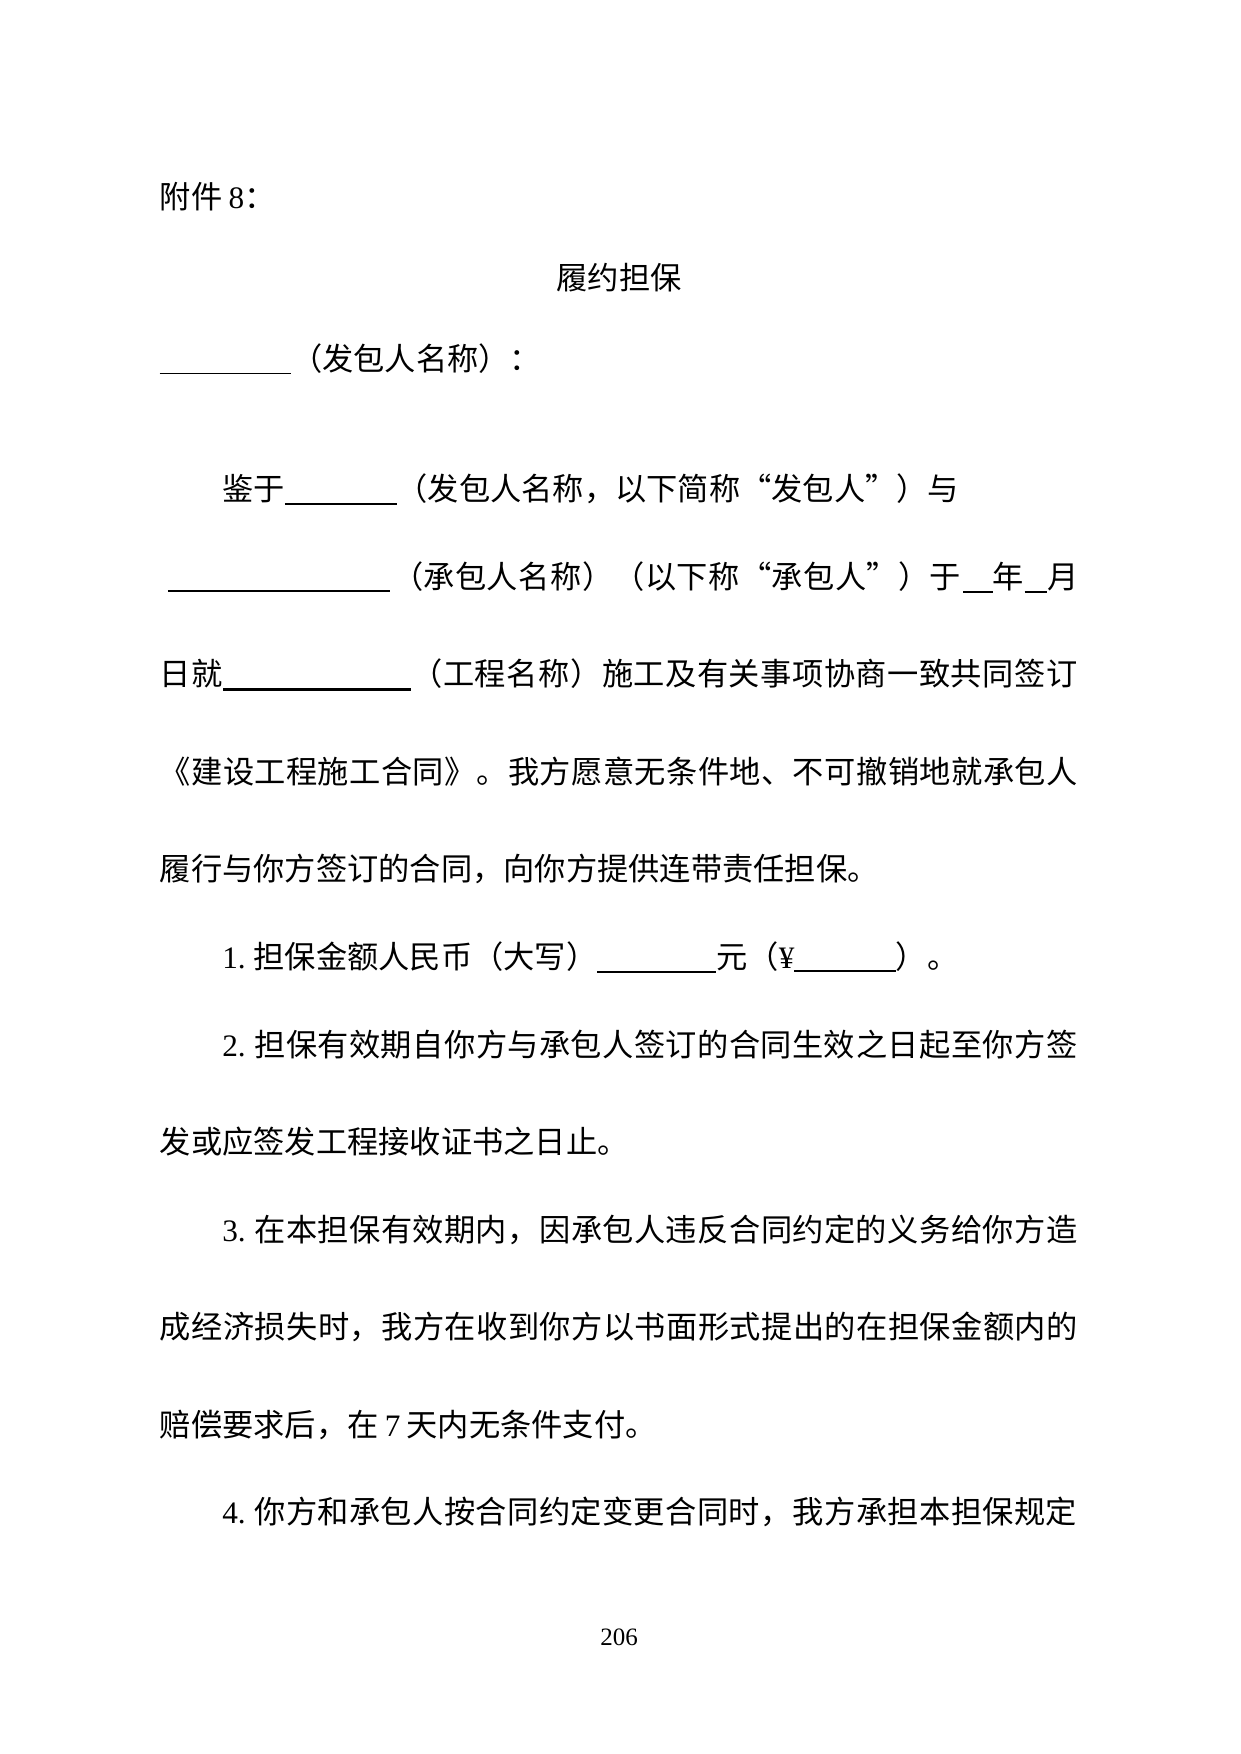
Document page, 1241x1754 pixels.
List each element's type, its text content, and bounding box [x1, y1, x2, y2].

text 1. 担保金额人民币（大写） 元（¥ ）。 [159, 922, 1078, 987]
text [159, 1477, 1078, 1542]
text 3. 在本担保有效期内，因承包人违反合同约定的义务给你方造成经济损失时，我方在收到你方以书面形式提出的在担保金额内的赔偿要求后，在7天内无条件支付。 [159, 1195, 1078, 1455]
text 鉴于 （发包人名称，以下简称“发包人”）与 [159, 454, 1078, 519]
text 2. 担保有效期自你方与承包人签订的合同生效之日起至你方签发或应签发工程接收证书之日止。 [159, 1010, 1078, 1172]
text 附件8： [159, 162, 1078, 227]
text 履约担保 [159, 243, 1078, 308]
text （发包人名称）： [159, 324, 1078, 389]
text （承包人名称）（以下称“承包人”）于 年 月 日就 （工程名称）施工及有关事项协商一致共同签订《建设工程施工合同》。我方愿意无条件地、不可撤销地就承包人履行与你方签订的合同，向你方提供连带责任担保。 [159, 542, 1078, 899]
